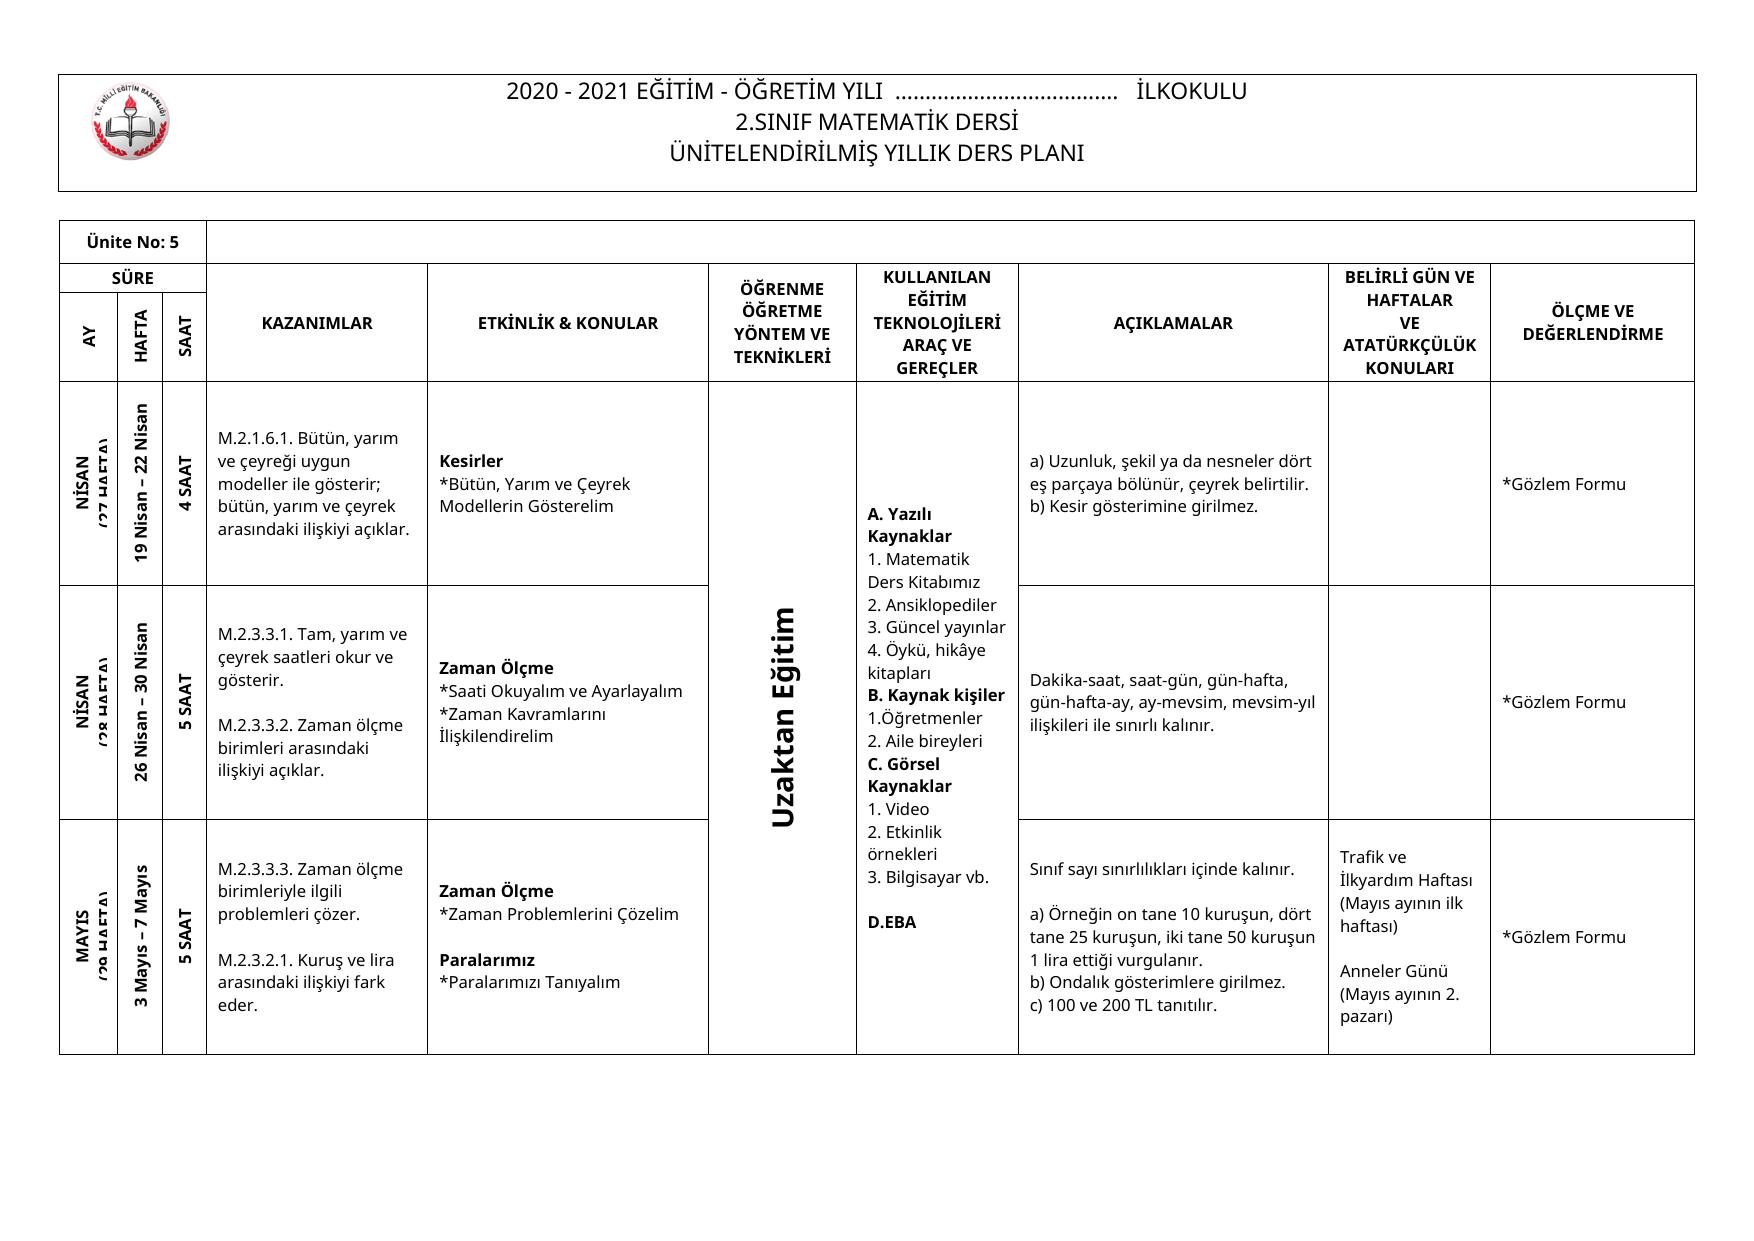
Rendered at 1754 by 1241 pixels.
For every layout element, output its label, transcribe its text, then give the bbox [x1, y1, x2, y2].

table_cell AÇIKLAMALAR [1019, 264, 1328, 381]
table_cell Uzaktan Eğitim [709, 382, 856, 1054]
table_cell a) Uzunluk, şekil ya da nesneler dört eş parçaya bölünür, çeyrek belirtilir. b) Kesir gösterimine girilmez. [1019, 382, 1328, 585]
table_cell 5 SAAT [163, 586, 206, 819]
table_cell KULLANILAN EĞİTİM TEKNOLOJİLERİ ARAÇ VE GEREÇLER [857, 264, 1018, 381]
table_cell KAZANIMLAR [207, 264, 427, 381]
table_cell Dakika-saat, saat-gün, gün-hafta, gün-hafta-ay, ay-mevsim, mevsim-yıl ilişkileri ile sınırlı kalınır. [1019, 586, 1328, 819]
table_cell HAFTA [118, 293, 162, 381]
table_cell AY [60, 293, 117, 381]
table_cell *Gözlem Formu [1491, 820, 1694, 1054]
table_cell A. Yazılı Kaynaklar 1. Matematik Ders Kitabımız 2. Ansiklopediler 3. Güncel yayınlar 4. Öykü, hikâye kitapları B. Kaynak kişiler 1.Öğretmenler 2. Aile bireyleri C. Görsel Kaynaklar 1. Video 2. Etkinlik örnekleri 3. Bilgisayar vb. D.EBA [857, 382, 1018, 1054]
table_cell [1329, 382, 1490, 585]
table_cell NİSAN (27.HAFTA) [60, 382, 117, 585]
table_cell Kesirler *Bütün, Yarım ve Çeyrek Modellerin Gösterelim [428, 382, 708, 585]
table_cell Sınıf sayı sınırlılıkları içinde kalınır. a) Örneğin on tane 10 kuruşun, dört tane 25 kuruşun, iki tane 50 kuruşun 1 lira ettiği vurgulanır. b) Ondalık gösterimlere girilmez. c) 100 ve 200 TL tanıtılır. [1019, 820, 1328, 1054]
table_cell Trafik ve İlkyardım Haftası (Mayıs ayının ilk haftası) Anneler Günü (Mayıs ayının 2. pazarı) [1329, 820, 1490, 1054]
table_cell 19 Nisan – 22 Nisan [118, 382, 162, 585]
table_header [207, 221, 1694, 263]
table_cell 3 Mayıs – 7 Mayıs [118, 820, 162, 1054]
table_cell SAAT [163, 293, 206, 381]
table_cell ETKİNLİK & KONULAR [428, 264, 708, 381]
table_cell *Gözlem Formu [1491, 382, 1694, 585]
table_cell 26 Nisan – 30 Nisan [118, 586, 162, 819]
table_cell Zaman Ölçme *Zaman Problemlerini Çözelim Paralarımız *Paralarımızı Tanıyalım [428, 820, 708, 1054]
table_cell M.2.3.3.1. Tam, yarım ve çeyrek saatleri okur ve gösterir. M.2.3.3.2. Zaman ölçme birimleri arasındaki ilişkiyi açıklar. [207, 586, 427, 819]
table_cell NİSAN (28.HAFTA) [60, 586, 117, 819]
table_cell [1329, 586, 1490, 819]
table_cell Zaman Ölçme *Saati Okuyalım ve Ayarlayalım *Zaman Kavramlarını İlişkilendirelim [428, 586, 708, 819]
table_cell M.2.1.6.1. Bütün, yarım ve çeyreği uygun modeller ile gösterir; bütün, yarım ve çeyrek arasındaki ilişkiyi açıklar. [207, 382, 427, 585]
table_cell ÖĞRENME ÖĞRETME YÖNTEM VE TEKNİKLERİ [709, 264, 856, 381]
table_cell 4 SAAT [163, 382, 206, 585]
table_cell *Gözlem Formu [1491, 586, 1694, 819]
table_header Ünite No: 5 [60, 221, 206, 263]
table_cell MAYIS (29.HAFTA) [60, 820, 117, 1054]
picture [85, 77, 175, 167]
table_cell M.2.3.3.3. Zaman ölçme birimleriyle ilgili problemleri çözer. M.2.3.2.1. Kuruş ve lira arasındaki ilişkiyi fark eder. [207, 820, 427, 1054]
table_cell SÜRE [60, 264, 206, 292]
table_cell ÖLÇME VE DEĞERLENDİRME [1491, 264, 1694, 381]
table_cell BELİRLİ GÜN VE HAFTALAR VE ATATÜRKÇÜLÜK KONULARI [1329, 264, 1490, 381]
table_cell 5 SAAT [163, 820, 206, 1054]
